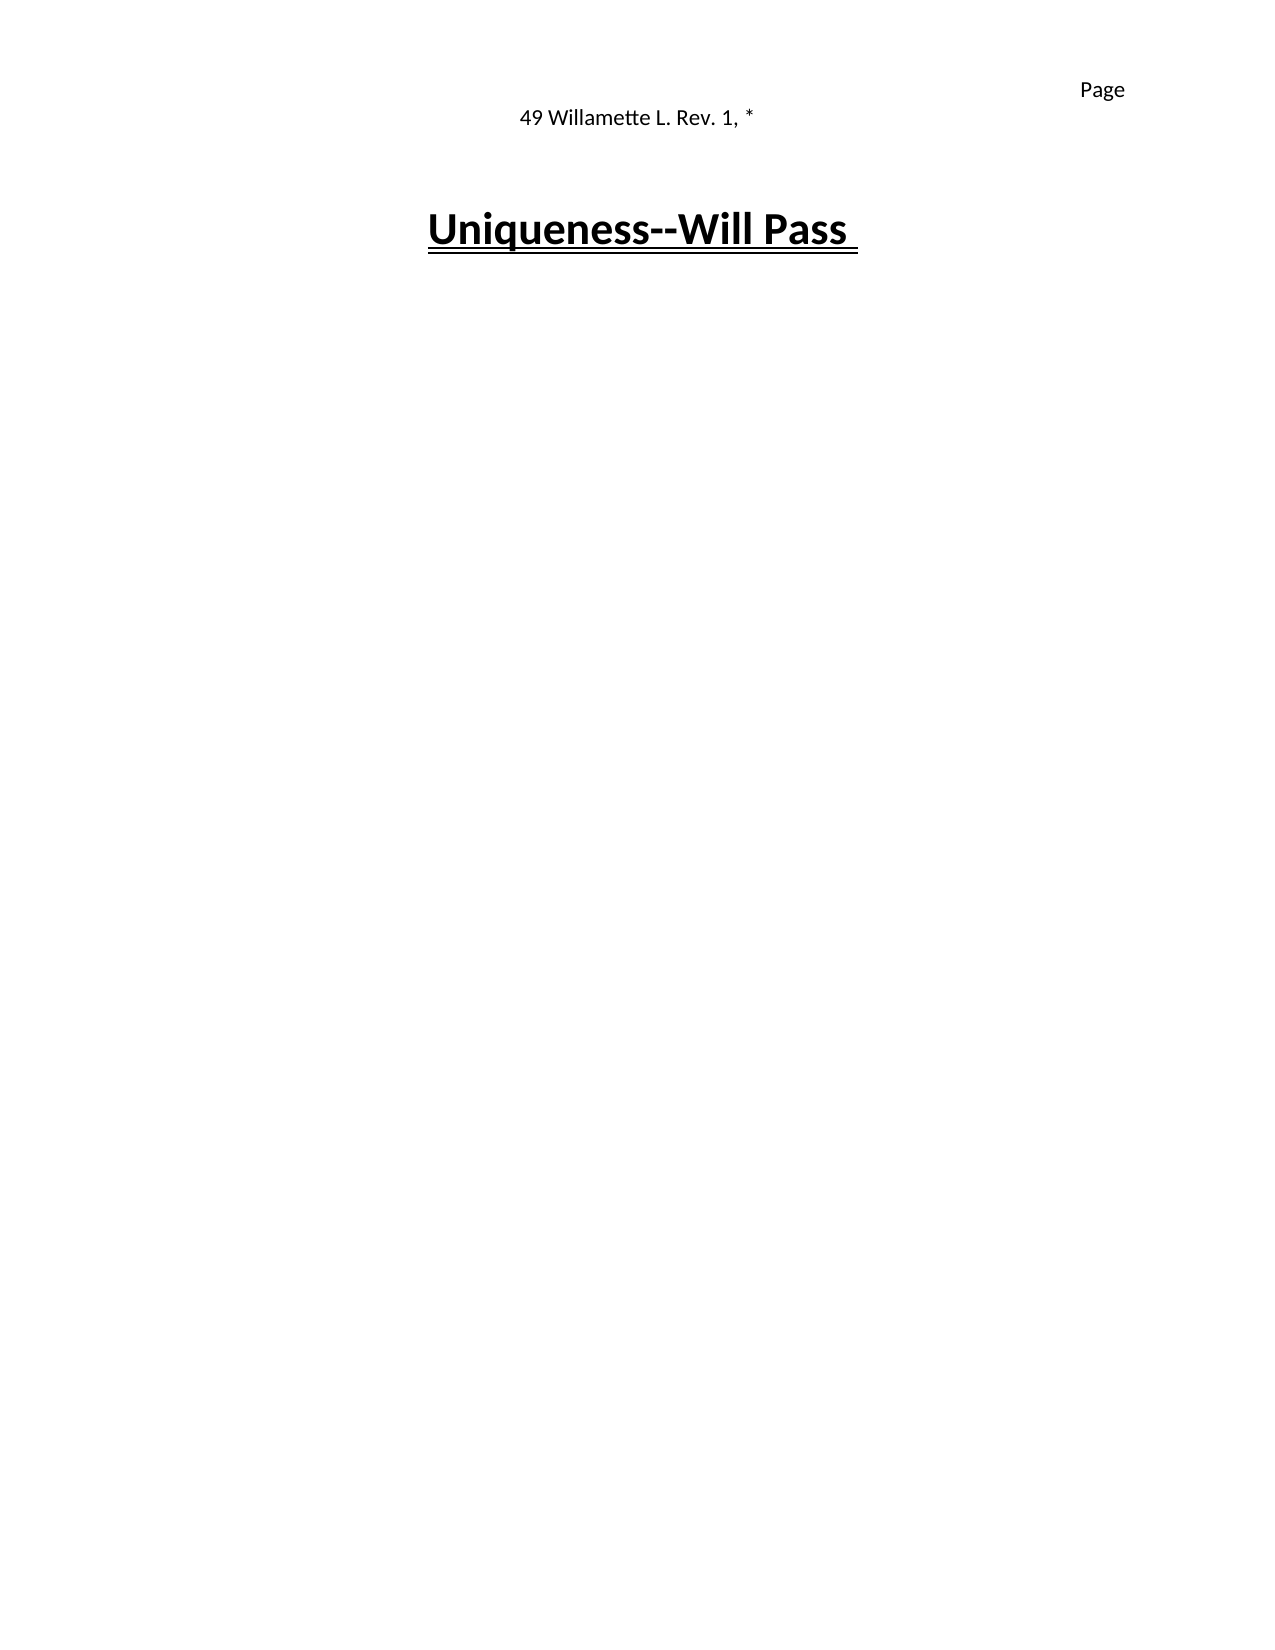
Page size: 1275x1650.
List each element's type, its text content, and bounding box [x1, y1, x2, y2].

subtitle Uniqueness--Will Pass [150, 200, 1125, 256]
